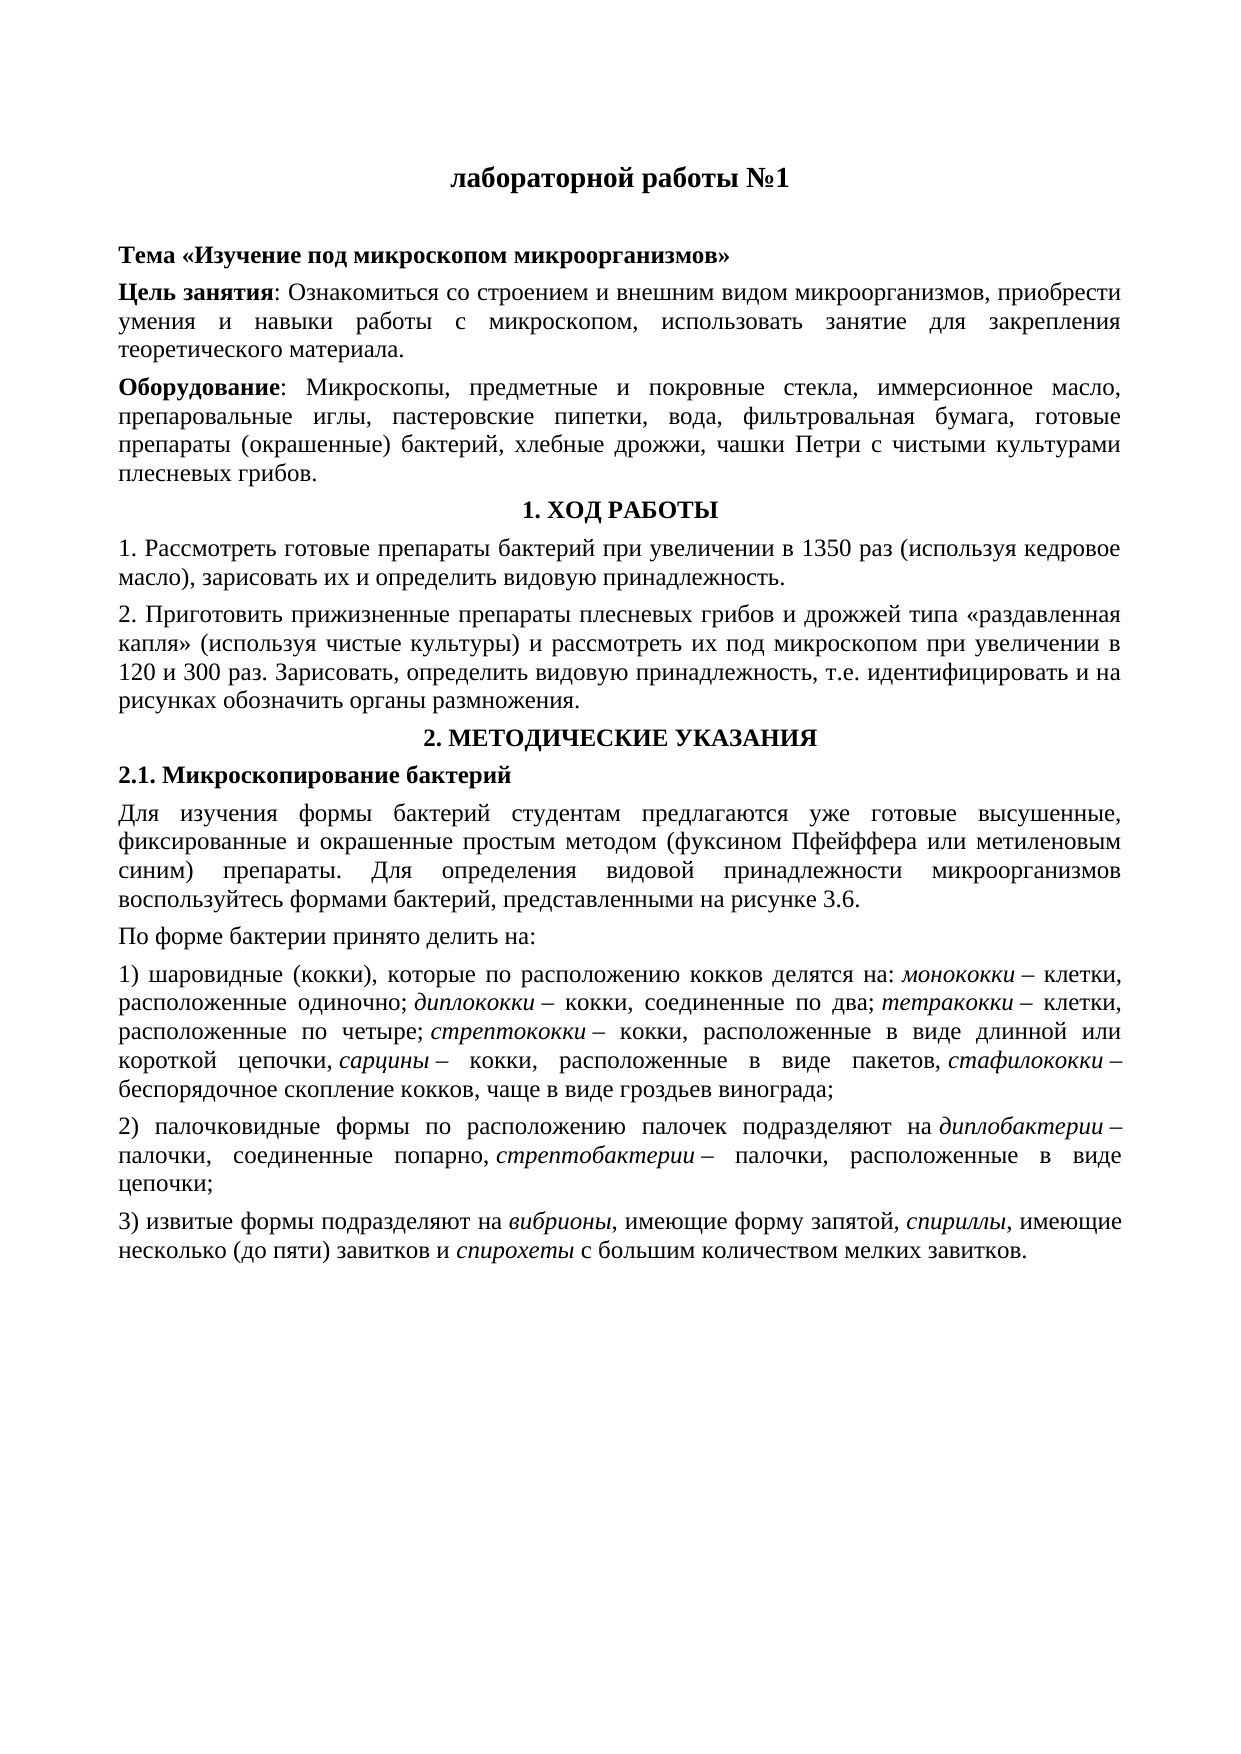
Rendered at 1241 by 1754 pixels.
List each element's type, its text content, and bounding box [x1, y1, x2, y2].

text 1. Рассмотреть готовые препараты бактерий при увеличении в 1350 раз (используя кедровое масло), зарисовать их и определить видовую принадлежность. [118, 533, 1122, 591]
text Тема «Изучение под микроскопом микроорганизмов» [118, 240, 1122, 268]
text По форме бактерии принято делить на: [118, 921, 1122, 950]
text 1) шаровидные (кокки), которые по расположению кокков делятся на: монококки – клетки, расположенные одиночно; диплококки – кокки, соединенные по два; тетракокки – клетки, расположенные по четыре; стрептококки – кокки, расположенные в виде длинной или короткой цепочки, сарцины – кокки, расположенные в виде пакетов, стафилококки – беспорядочное скопление кокков, чаще в виде гроздьев винограда; [118, 959, 1122, 1102]
text Цель занятия: Ознакомиться со строением и внешним видом микроорганизмов, приобрести умения и навыки работы с микроскопом, использовать занятие для закрепления теоретического материала. [118, 277, 1122, 363]
text 2) палочковидные формы по расположению палочек подразделяют на диплобактерии – палочки, соединенные попарно, стрептобактерии – палочки, расположенные в виде цепочки; [118, 1111, 1122, 1197]
text лабораторной работы №1 [118, 160, 1122, 194]
text Оборудование: Микроскопы, предметные и покровные стекла, иммерсионное масло, препаровальные иглы, пастеровские пипетки, вода, фильтровальная бумага, готовые препараты (окрашенные) бактерий, хлебные дрожжи, чашки Петри с чистыми культурами плесневых грибов. [118, 372, 1122, 487]
text 2.1. Микроскопирование бактерий [118, 760, 1122, 789]
text 2. МЕТОДИЧЕСКИЕ УКАЗАНИЯ [118, 723, 1122, 752]
text 3) извитые формы подразделяют на вибрионы, имеющие форму запятой, спириллы, имеющие несколько (до пяти) завитков и спирохеты с большим количеством мелких завитков. [118, 1206, 1122, 1263]
text 2. Приготовить прижизненные препараты плесневых грибов и дрожжей типа «раздавленная капля» (используя чистые культуры) и рассмотреть их под микроскопом при увеличении в 120 и 300 раз. Зарисовать, определить видовую принадлежность, т.е. идентифицировать и на рисунках обозначить органы размножения. [118, 599, 1122, 714]
text Для изучения формы бактерий студентам предлагаются уже готовые высушенные, фиксированные и окрашенные простым методом (фуксином Пфейффера или метиленовым синим) препараты. Для определения видовой принадлежности микроорганизмов воспользуйтесь формами бактерий, представленными на рисунке 3.6. [118, 798, 1122, 913]
text 1. ХОД РАБОТЫ [118, 496, 1122, 524]
